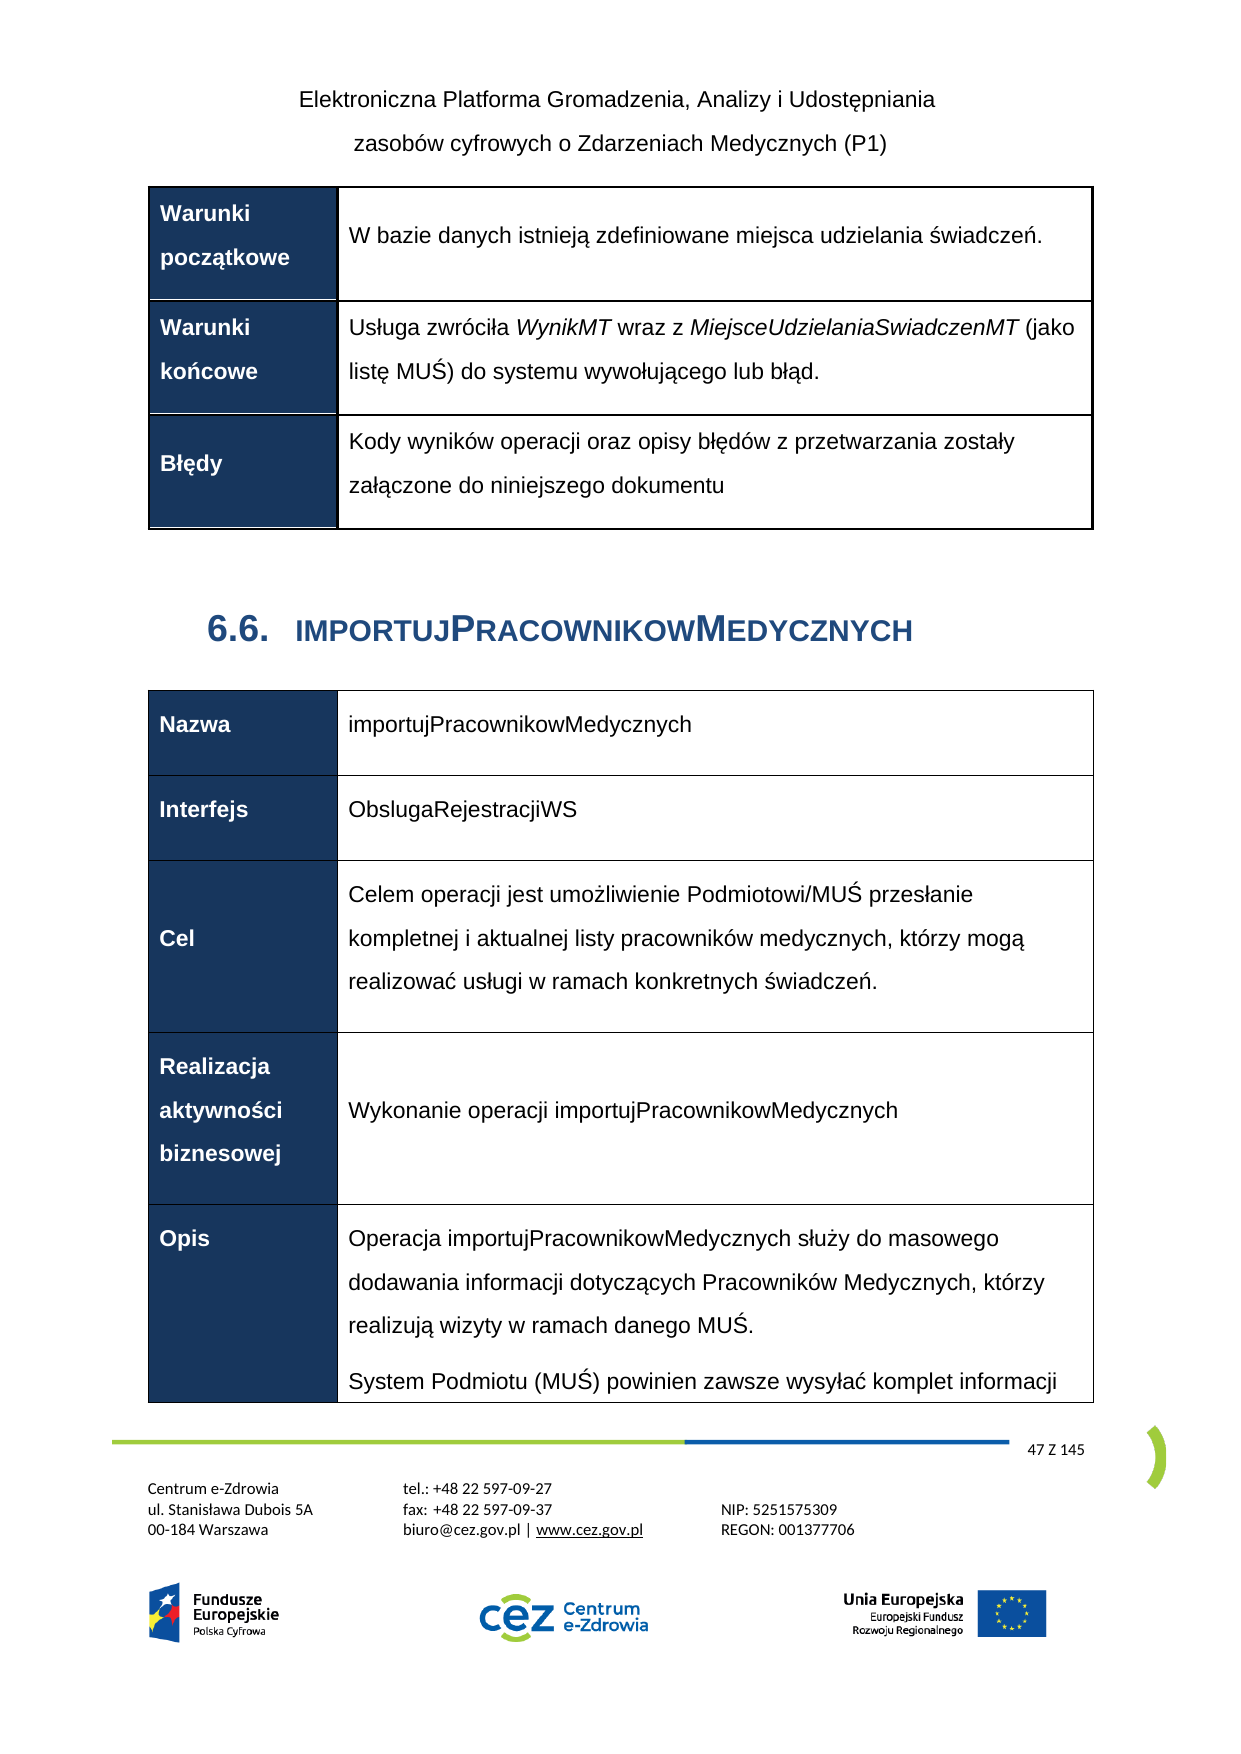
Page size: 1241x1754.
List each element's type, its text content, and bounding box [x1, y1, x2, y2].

table_cell Warunki początkowe [150, 188, 336, 299]
picture [477, 1594, 649, 1642]
table_cell Opis [149, 1205, 337, 1402]
picture [835, 1588, 1055, 1638]
table_cell Interfejs [149, 776, 337, 860]
table_header Nazwa [149, 691, 337, 775]
table_cell ObslugaRejestracjiWS [338, 776, 1093, 860]
picture [1146, 1425, 1167, 1489]
table_cell Wykonanie operacji importujPracownikowMedycznych [338, 1033, 1093, 1204]
table_cell Realizacja aktywności biznesowej [149, 1033, 337, 1204]
table_cell Celem operacji jest umożliwienie Podmiotowi/MUŚ przesłanie kompletnej i aktualnej listy pracowników medycznych, którzy mogą realizować usługi w ramach konkretnych świadczeń. [338, 861, 1093, 1032]
table_cell Błędy [150, 416, 336, 527]
picture [142, 1580, 285, 1645]
table_cell W bazie danych istnieją zdefiniowane miejsca udzielania świadczeń. [339, 188, 1091, 299]
table_cell Warunki końcowe [150, 302, 336, 413]
table_header importujPracownikowMedycznych [338, 691, 1093, 775]
subtitle importujPracownikowMedycznych [207, 606, 1093, 649]
table_cell Kody wyników operacji oraz opisy błędów z przetwarzania zostały załączone do niniejszego dokumentu [339, 416, 1091, 527]
table_cell Cel [149, 861, 337, 1032]
table_cell Usługa zwróciła WynikMT wraz z MiejsceUdzielaniaSwiadczenMT (jako listę MUŚ) do systemu wywołującego lub błąd. [339, 302, 1091, 413]
